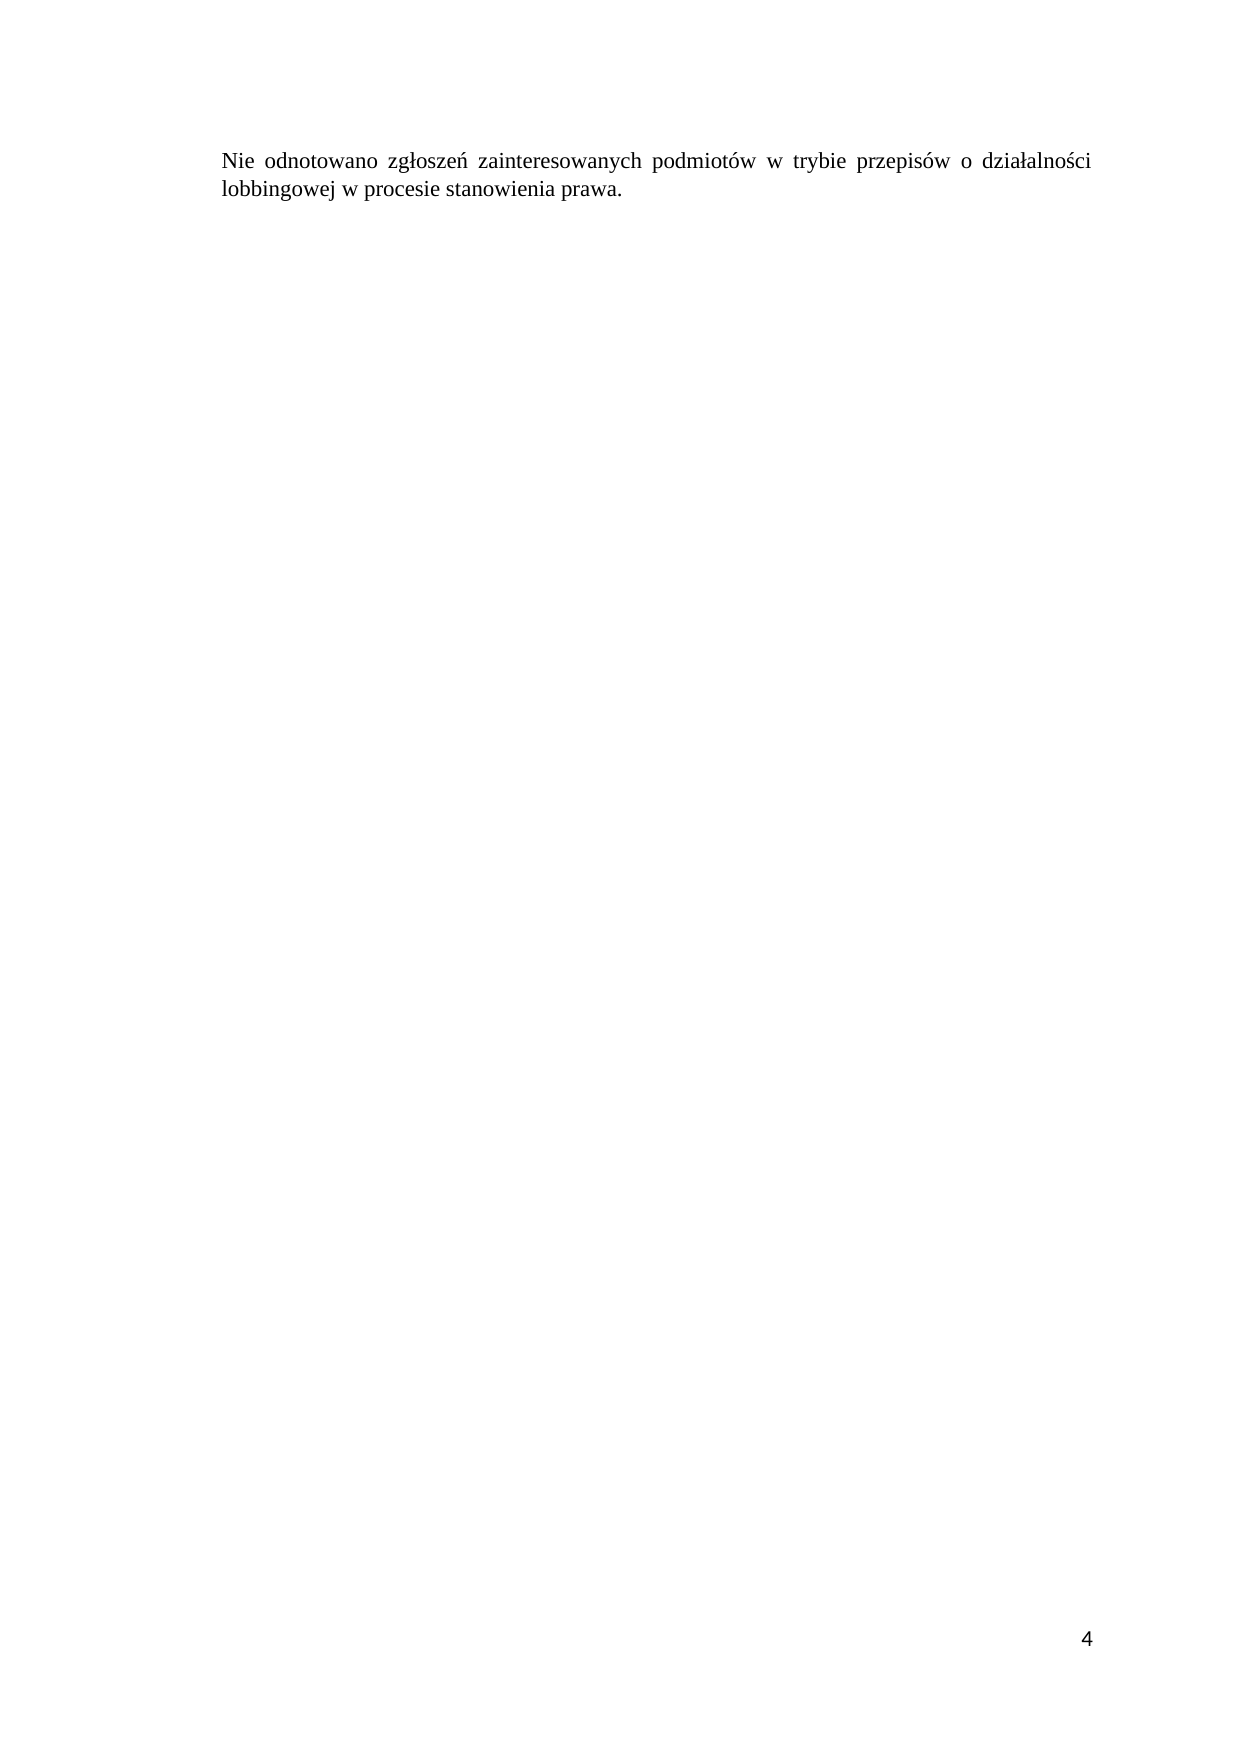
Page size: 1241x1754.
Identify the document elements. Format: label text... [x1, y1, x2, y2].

text Nie odnotowano zgłoszeń zainteresowanych podmiotów w trybie przepisów o działalności lobbingowej w procesie stanowienia prawa. [221, 148, 1093, 202]
